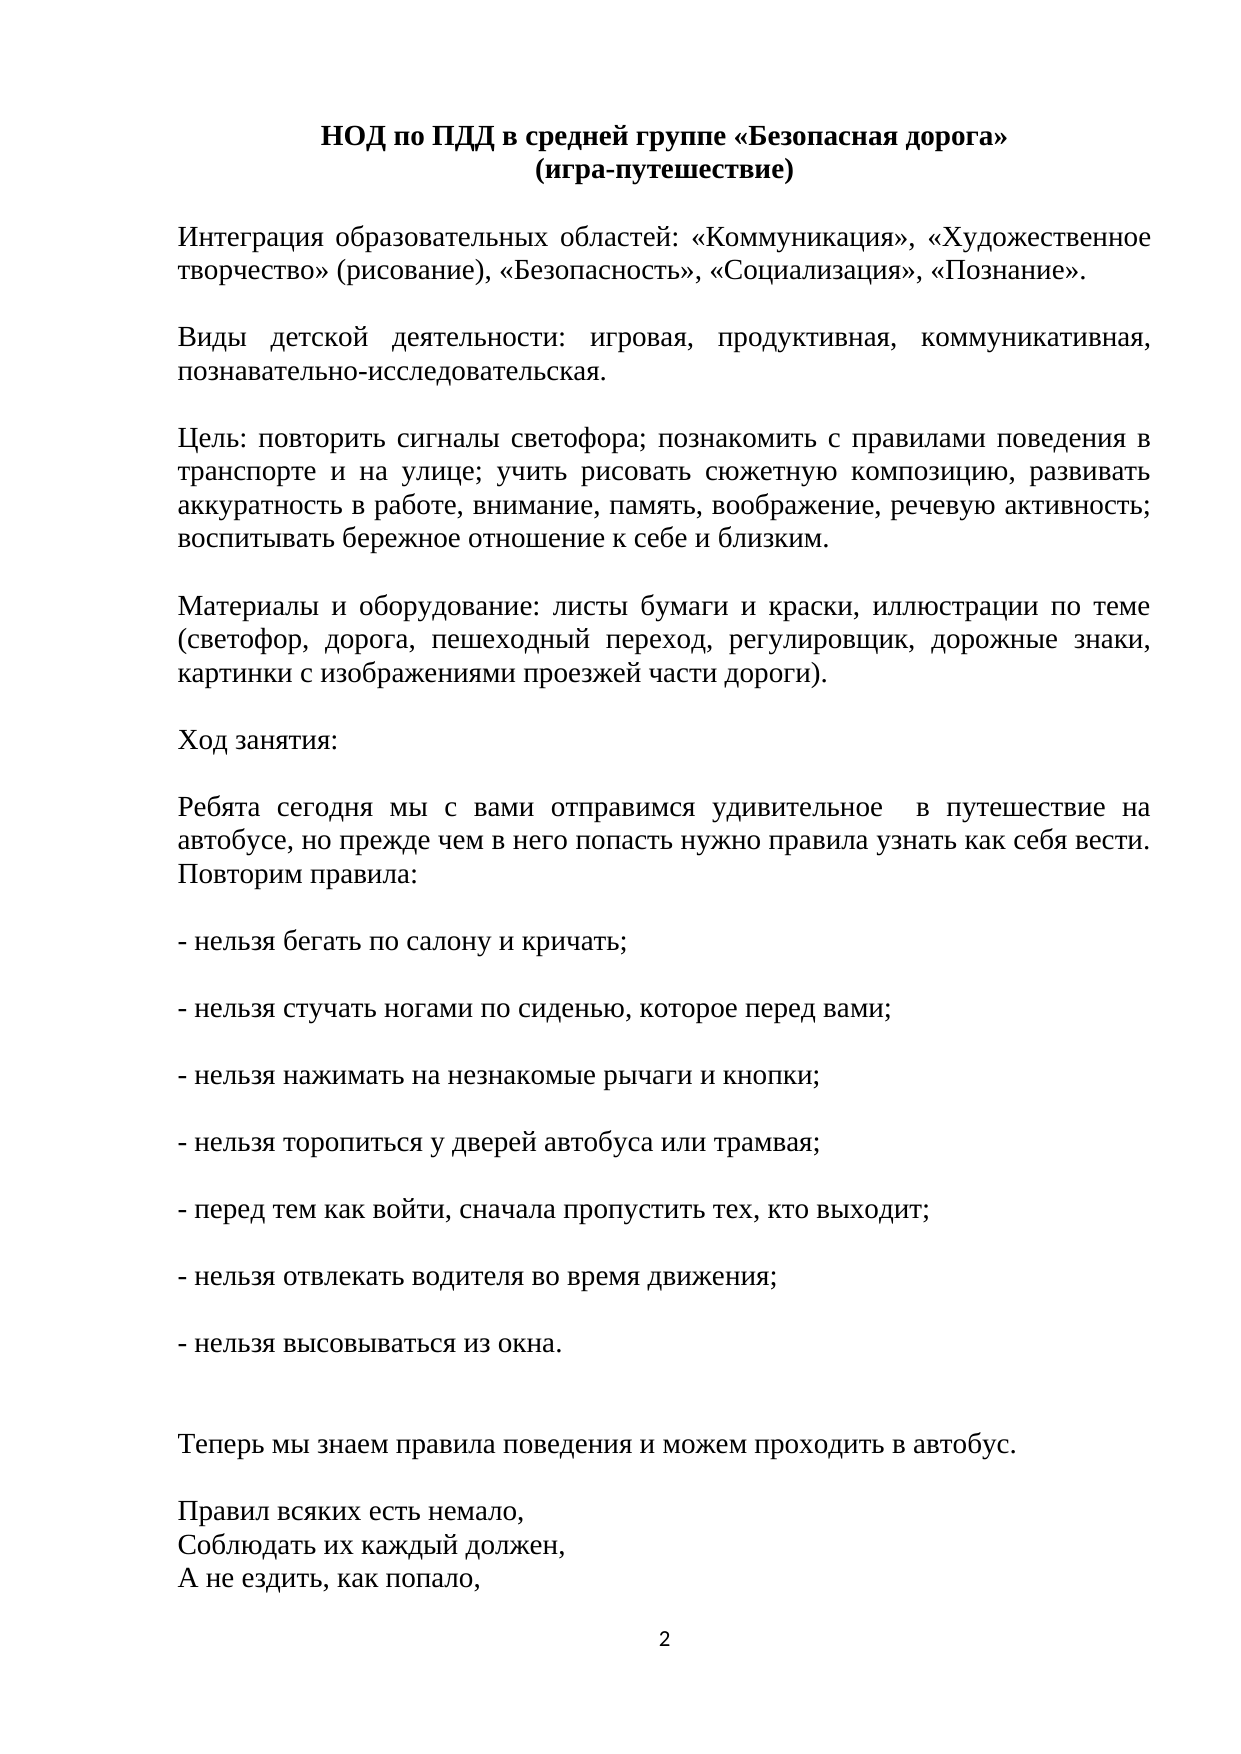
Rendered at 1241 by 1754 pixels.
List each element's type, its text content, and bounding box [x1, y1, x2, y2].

text Ход занятия: [177, 722, 1152, 755]
text - нельзя торопиться у дверей автобуса или трамвая; [177, 1124, 1152, 1158]
text - нельзя высовываться из окна. [177, 1326, 1152, 1359]
text Теперь мы знаем правила поведения и можем проходить в автобус. [177, 1426, 1152, 1460]
text Виды детской деятельности: игровая, продуктивная, коммуникативная, познавательно-исследовательская. [177, 319, 1152, 386]
text - нельзя отвлекать водителя во время движения; [177, 1258, 1152, 1292]
text Правил всяких есть немало, [177, 1493, 1152, 1527]
text Материалы и оборудование: листы бумаги и краски, иллюстрации по теме (светофор, дорога, пешеходный переход, регулировщик, дорожные знаки, картинки с изображениями проезжей части дороги). [177, 588, 1152, 688]
text Ребята сегодня мы с вами отправимся удивительное в путешествие на автобусе, но прежде чем в него попасть нужно правила узнать как себя вести. Повторим правила: [177, 789, 1152, 889]
text Цель: повторить сигналы светофора; познакомить с правилами поведения в транспорте и на улице; учить рисовать сюжетную композицию, развивать аккуратность в работе, внимание, память, воображение, речевую активность; воспитывать бережное отношение к себе и близким. [177, 420, 1152, 554]
text Соблюдать их каждый должен, [177, 1527, 1152, 1560]
text - перед тем как войти, сначала пропустить тех, кто выходит; [177, 1191, 1152, 1225]
text - нельзя нажимать на незнакомые рычаги и кнопки; [177, 1057, 1152, 1091]
text - нельзя бегать по салону и кричать; [177, 923, 1152, 957]
text - нельзя стучать ногами по сиденью, которое перед вами; [177, 990, 1152, 1024]
text А не ездить, как попало, [177, 1560, 1152, 1594]
text НОД по ПДД в средней группе «Безопасная дорога» [177, 118, 1152, 152]
text (игра-путешествие) [177, 152, 1152, 185]
text Интеграция образовательных областей: «Коммуникация», «Художественное творчество» (рисование), «Безопасность», «Социализация», «Познание». [177, 219, 1152, 286]
